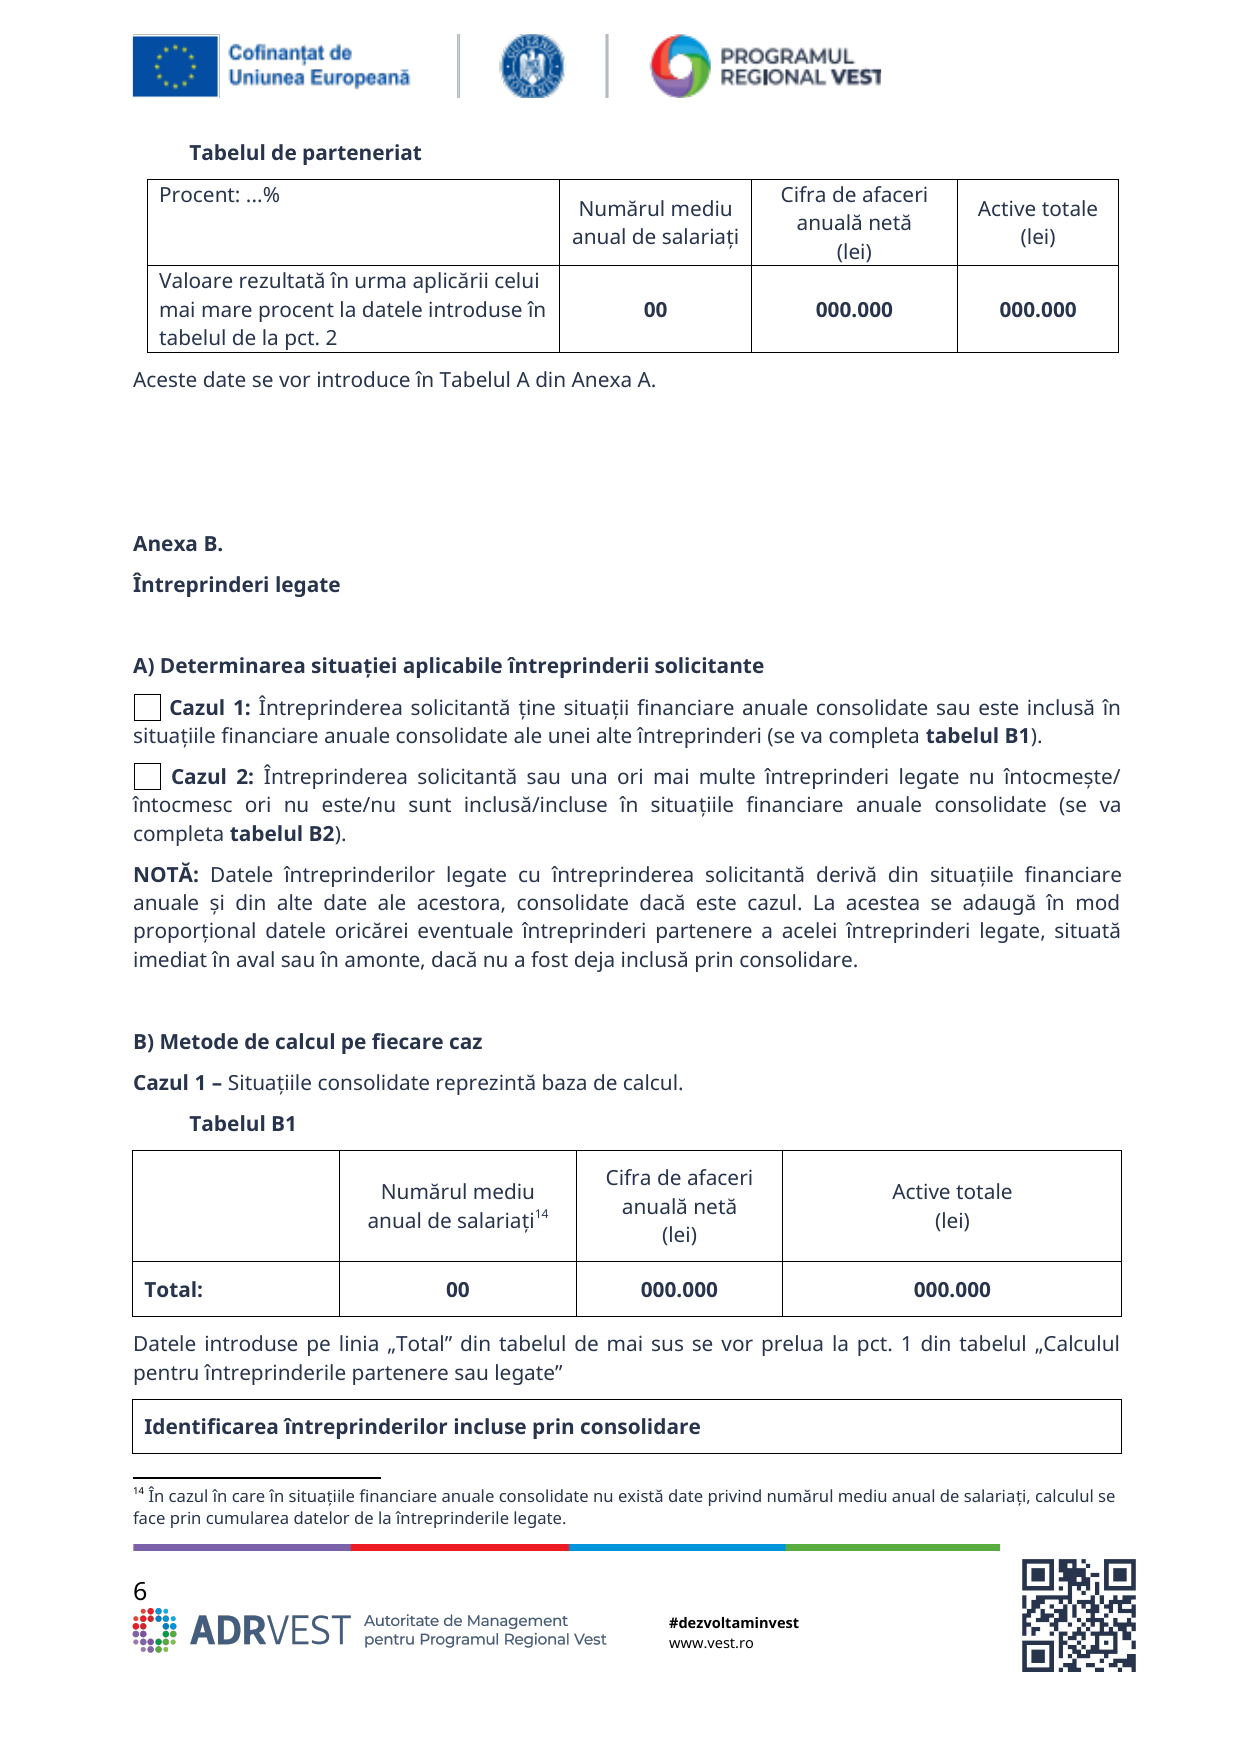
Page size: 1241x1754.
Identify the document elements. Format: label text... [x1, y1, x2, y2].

table_cell 00 [340, 1262, 576, 1316]
subtitle Tabelul de parteneriat [133, 138, 1122, 166]
table_cell 000.000 [783, 1262, 1121, 1316]
picture [123, 1605, 612, 1656]
table_cell 000.000 [958, 266, 1118, 352]
table_header Numărul mediu anual de salariaţi [560, 180, 751, 265]
text Datele introduse pe linia „Total” din tabelul de mai sus se vor prelua la pct. 1 din tabelul „Calculul pentru întreprinderile partenere sau legate” [133, 1329, 1122, 1386]
picture [1013, 1550, 1145, 1681]
text NOTĂ: Datele întreprinderilor legate cu întreprinderea solicitantă derivă din situaţiile financiare anuale şi din alte date ale acestora, consolidate dacă este cazul. La acestea se adaugă în mod proporţional datele oricărei eventuale întreprinderi partenere a acelei întreprinderi legate, situată imediat în aval sau în amonte, dacă nu a fost deja inclusă prin consolidare. [133, 860, 1122, 973]
table_header Identificarea întreprinderilor incluse prin consolidare [133, 1400, 1121, 1453]
table_cell Total: [133, 1262, 339, 1316]
text Aceste date se vor introduce în Tabelul A din Anexa A. [133, 365, 1122, 393]
text B) Metode de calcul pe fiecare caz [133, 1027, 1122, 1055]
text Anexa B. [133, 529, 1122, 557]
table_header Active totale (lei) [958, 180, 1118, 265]
text Cazul 1 – Situaţiile consolidate reprezintă baza de calcul. [133, 1068, 1122, 1096]
text Întreprinderi legate [133, 570, 1122, 598]
text A) Determinarea situaţiei aplicabile întreprinderii solicitante [133, 652, 1122, 680]
table_header Cifra de afaceri anuală netă (lei) [752, 180, 957, 265]
text Tabelul B1 [133, 1109, 1122, 1137]
table_cell Valoare rezultată în urma aplicării celui mai mare procent la datele introduse în tabelul de la pct. 2 [148, 266, 559, 352]
text Cazul 2: Întreprinderea solicitantă sau una ori mai multe întreprinderi legate nu întocmeşte/ întocmesc ori nu este/nu sunt inclusă/incluse în situaţiile financiare anuale consolidate (se va completa tabelul B2). [133, 762, 1122, 847]
table_header Procent: ...% [148, 180, 559, 265]
table_header Numărul mediu anual de salariaţi [340, 1151, 576, 1261]
table_cell 000.000 [752, 266, 957, 352]
table_header Cifra de afaceri anuală netă (lei) [577, 1151, 782, 1261]
table_header Active totale (lei) [783, 1151, 1121, 1261]
table_cell 00 [560, 266, 751, 352]
table_header [133, 1151, 339, 1261]
text Cazul 1: Întreprinderea solicitantă ţine situaţii financiare anuale consolidate sau este inclusă în situaţiile financiare anuale consolidate ale unei alte întreprinderi (se va completa tabelul B1). [133, 693, 1122, 749]
table_cell 000.000 [577, 1262, 782, 1316]
